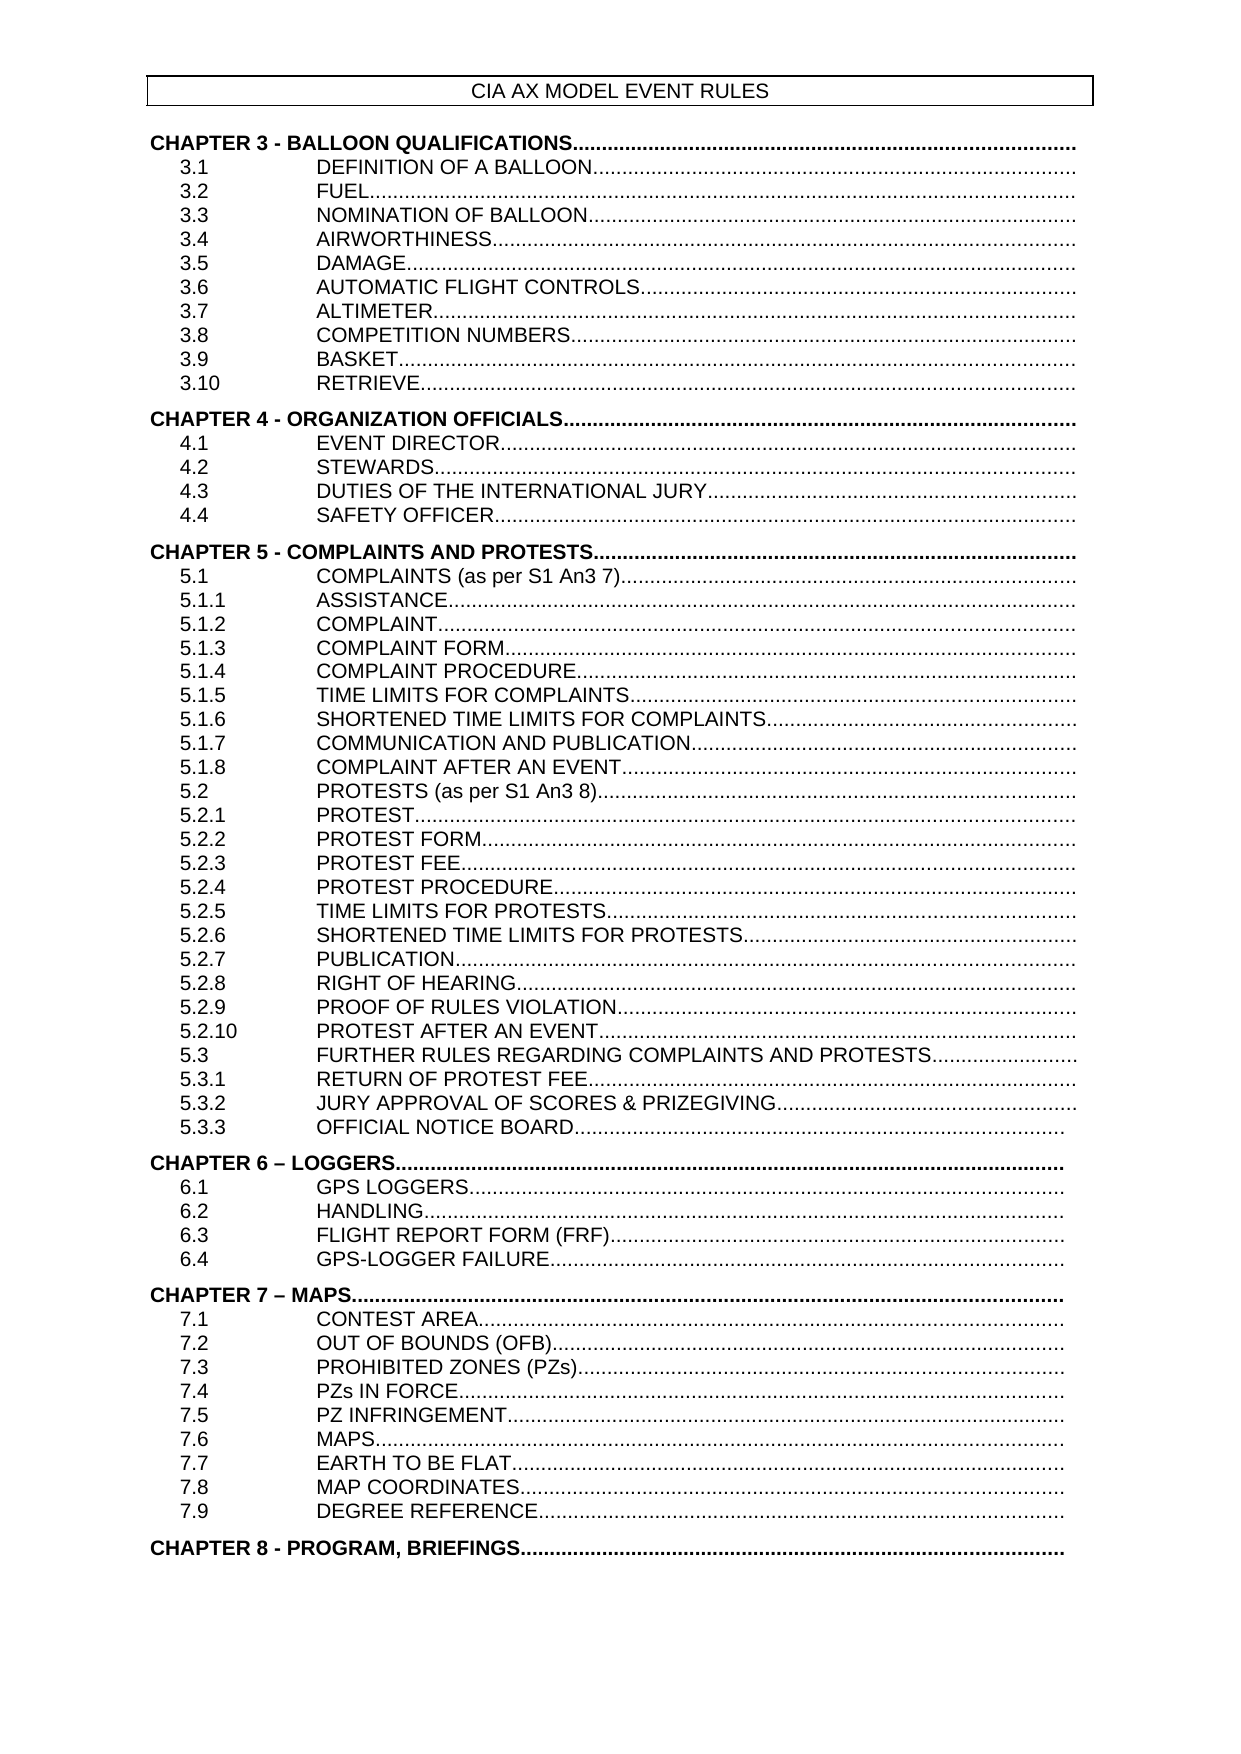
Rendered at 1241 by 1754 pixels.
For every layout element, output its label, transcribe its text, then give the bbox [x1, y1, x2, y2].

text 5.3.2 JURY APPROVAL OF SCORES & PRIZEGIVING 9 [179, 1091, 1061, 1114]
text 6.3 FLIGHT REPORT FORM (FRF) 11 [179, 1223, 1061, 1247]
text 7.3 PROHIBITED ZONES (PZs) 12 [179, 1355, 1061, 1379]
text 5.2.7 PUBLICATION 9 [179, 947, 1061, 971]
text 7.6 MAPS 12 [179, 1427, 1061, 1451]
text 5.2.5 TIME LIMITS FOR PROTESTS 8 [179, 899, 1061, 923]
text 5.2.3 PROTEST FEE 8 [179, 851, 1061, 875]
text 5.1.1 ASSISTANCE 7 [179, 587, 1061, 611]
text 3.10 RETRIEVE 5 [179, 371, 1061, 395]
text CHAPTER 6 – LOGGERS 11 [150, 1151, 1061, 1175]
text 5.3 FURTHER RULES REGARDING COMPLAINTS AND PROTESTS 9 [179, 1043, 1061, 1067]
text 3.9 BASKET 5 [179, 347, 1061, 371]
text 5.2 PROTESTS (as per S1 An3 8) 8 [179, 779, 1061, 803]
text CHAPTER 4 - ORGANIZATION OFFICIALS 6 [150, 407, 1061, 431]
text 5.3.3 OFFICIAL NOTICE BOARD 10 [179, 1114, 1061, 1138]
text 7.1 CONTEST AREA 12 [179, 1307, 1061, 1331]
text 5.1.8 COMPLAINT AFTER AN EVENT 8 [179, 755, 1061, 779]
text 7.4 PZs IN FORCE 12 [179, 1379, 1061, 1403]
text 3.5 DAMAGE 4 [179, 251, 1061, 275]
text 6.1 GPS LOGGERS 11 [179, 1175, 1061, 1199]
text 3.6 AUTOMATIC FLIGHT CONTROLS 4 [179, 275, 1061, 299]
text 7.5 PZ INFRINGEMENT 12 [179, 1403, 1061, 1427]
text 5.1.7 COMMUNICATION AND PUBLICATION 7 [179, 731, 1061, 755]
text 5.2.2 PROTEST FORM 8 [179, 827, 1061, 851]
text 6.4 GPS-LOGGER FAILURE 11 [179, 1247, 1061, 1271]
text 3.8 COMPETITION NUMBERS 4 [179, 323, 1061, 347]
text 5.1.4 COMPLAINT PROCEDURE 7 [179, 659, 1061, 683]
text CHAPTER 7 – MAPS 12 [150, 1283, 1061, 1307]
text 7.8 MAP COORDINATES 13 [179, 1475, 1061, 1499]
text 7.2 OUT OF BOUNDS (OFB) 12 [179, 1331, 1061, 1355]
text 5.1.6 SHORTENED TIME LIMITS FOR COMPLAINTS 7 [179, 707, 1061, 731]
text 5.2.6 SHORTENED TIME LIMITS FOR PROTESTS 9 [179, 923, 1061, 947]
text CHAPTER 8 - PROGRAM, BRIEFINGS 14 [150, 1535, 1061, 1559]
text 3.3 NOMINATION OF BALLOON 4 [179, 203, 1061, 227]
text 3.4 AIRWORTHINESS 4 [179, 227, 1061, 251]
text 7.9 DEGREE REFERENCE 13 [179, 1499, 1061, 1523]
text 4.3 DUTIES OF THE INTERNATIONAL JURY 6 [179, 479, 1061, 503]
text 5.1 COMPLAINTS (as per S1 An3 7) 7 [179, 563, 1061, 587]
text 4.4 SAFETY OFFICER 6 [179, 503, 1061, 527]
text 3.1 DEFINITION OF A BALLOON 4 [179, 155, 1061, 179]
text CHAPTER 5 - COMPLAINTS AND PROTESTS 7 [150, 539, 1061, 563]
text 5.3.1 RETURN OF PROTEST FEE 9 [179, 1067, 1061, 1091]
text 7.7 EARTH TO BE FLAT 12 [179, 1451, 1061, 1475]
text 3.2 FUEL 4 [179, 179, 1061, 203]
text 5.2.1 PROTEST 8 [179, 803, 1061, 827]
text 5.1.2 COMPLAINT 7 [179, 611, 1061, 635]
text 5.2.10 PROTEST AFTER AN EVENT 9 [179, 1019, 1061, 1043]
text 5.2.9 PROOF OF RULES VIOLATION 9 [179, 995, 1061, 1019]
text 4.1 EVENT DIRECTOR 6 [179, 431, 1061, 455]
text 5.1.3 COMPLAINT FORM 7 [179, 635, 1061, 659]
text 5.2.8 RIGHT OF HEARING 9 [179, 971, 1061, 995]
text 5.2.4 PROTEST PROCEDURE 8 [179, 875, 1061, 899]
text 6.2 HANDLING 11 [179, 1199, 1061, 1223]
text CHAPTER 3 - BALLOON QUALIFICATIONS 4 [150, 131, 1061, 155]
text 4.2 STEWARDS 6 [179, 455, 1061, 479]
text 5.1.5 TIME LIMITS FOR COMPLAINTS 7 [179, 683, 1061, 707]
text 3.7 ALTIMETER 4 [179, 299, 1061, 323]
